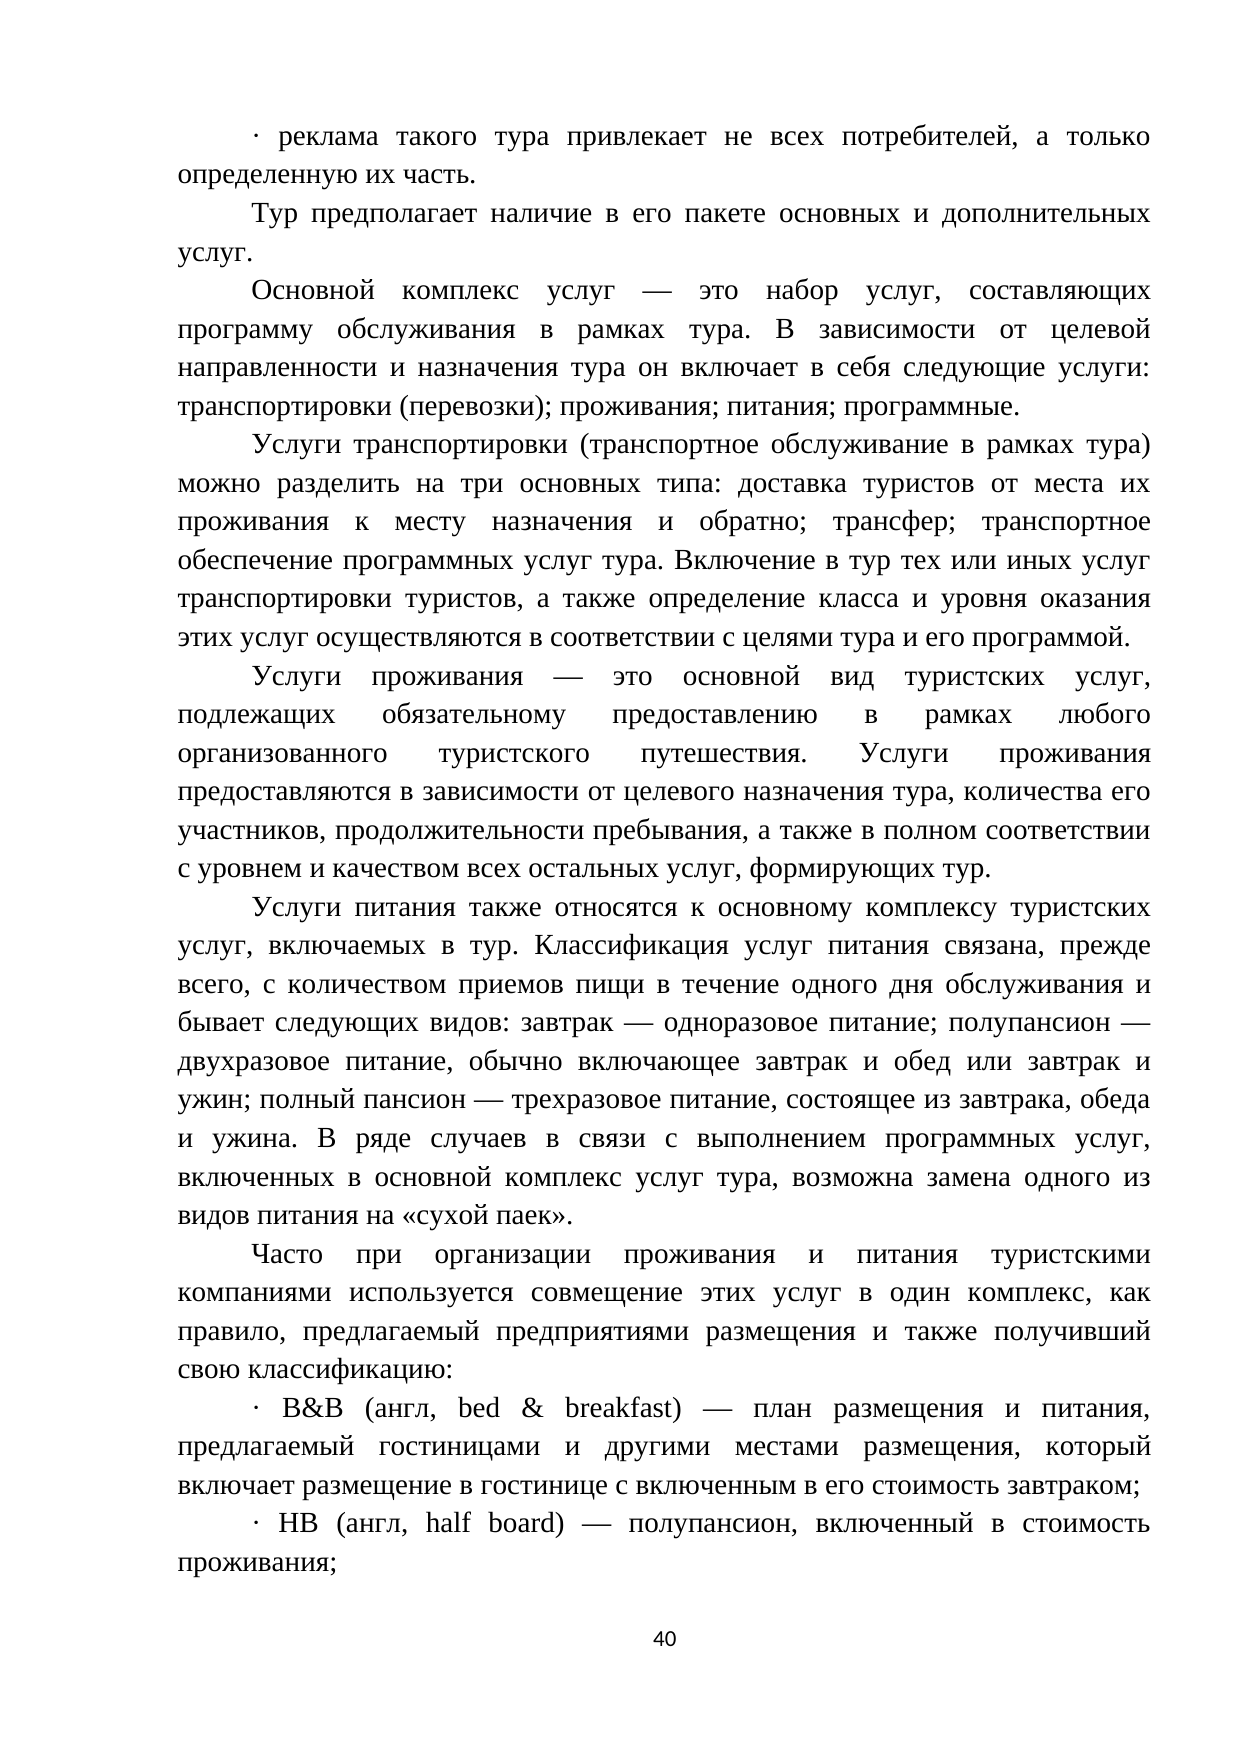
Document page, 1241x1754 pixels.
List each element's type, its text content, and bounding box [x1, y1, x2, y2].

list Услуги проживания — это основной вид туристских услуг, подлежащих обязательному предоставлению в рамках любого организованного туристского путешествия. Услуги проживания предоставляются в зависимости от целевого назначения тура, количества его участников, продолжительности пребывания, а также в полном соответствии с уровнем и качеством всех остальных услуг, формирующих тур. [177, 658, 1152, 884]
list Услуги транспортировки (транспортное обслуживание в рамках тура) можно разделить на три основных типа: доставка туристов от места их проживания к месту назначения и обратно; трансфер; транспортное обеспечение программных услуг тура. Включение в тур тех или иных услуг транспортировки туристов, а также определение класса и уровня оказания этих услуг осуществляются в соответствии с целями тура и его программой. [177, 426, 1152, 653]
list Часто при организации проживания и питания туристскими компаниями используется совмещение этих услуг в один комплекс, как правило, предлагаемый предприятиями размещения и также получивший свою классификацию: [177, 1236, 1152, 1385]
list Услуги питания также относятся к основному комплексу туристских услуг, включаемых в тур. Классификация услуг питания связана, прежде всего, с количеством приемов пищи в течение одного дня обслуживания и бывает следующих видов: завтрак — одноразовое питание; полупансион — двухразовое питание, обычно включающее завтрак и обед или завтрак и ужин; полный пансион — трехразовое питание, состоящее из завтрака, обеда и ужина. В ряде случаев в связи с выполнением программных услуг, включенных в основной комплекс услуг тура, возможна замена одного из видов питания на «сухой паек». [177, 889, 1152, 1231]
list · НВ (англ, half board) — полупансион, включенный в стоимость проживания; [177, 1506, 1152, 1578]
list · В&В (англ, bed & breakfast) — план размещения и питания, предлагаемый гостиницами и другими местами размещения, который включает размещение в гостинице с включенным в его стоимость завтраком; [177, 1390, 1152, 1501]
list Тур предполагает наличие в его пакете основных и дополнительных услуг. [177, 195, 1152, 267]
list Основной комплекс услуг — это набор услуг, составляющих программу обслуживания в рамках тура. В зависимости от целевой направленности и назначения тура он включает в себя следующие услуги: транспортировки (перевозки); проживания; питания; программные. [177, 272, 1152, 421]
list · реклама такого тура привлекает не всех потребителей, а только определенную их часть. [177, 118, 1152, 190]
